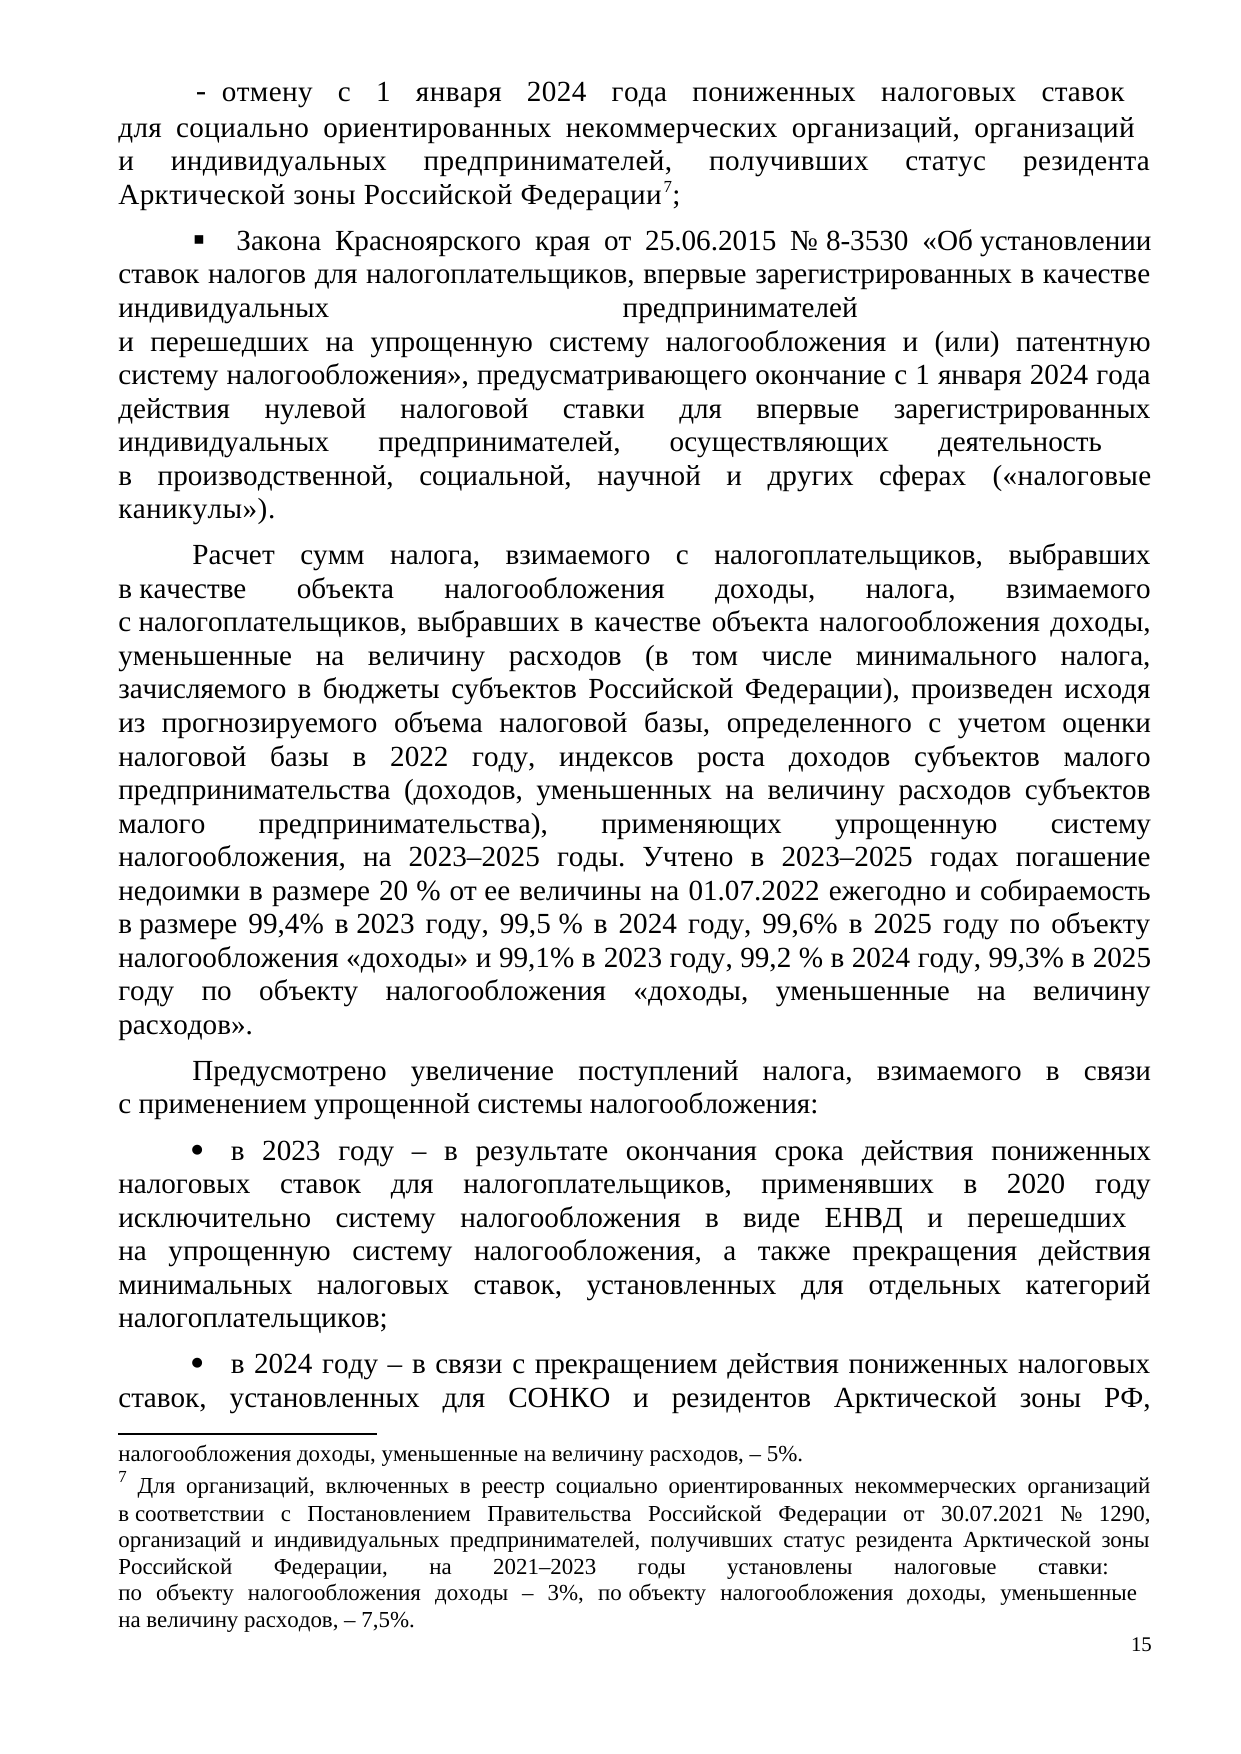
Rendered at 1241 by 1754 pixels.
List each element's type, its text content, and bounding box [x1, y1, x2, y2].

list отмену с 1 января 2024 года пониженных налоговых ставок для социально ориентированных некоммерческих организаций, организаций и индивидуальных предпринимателей, получивших статус резидента Арктической зоны Российской Федерации; [118, 74, 1152, 211]
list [118, 1347, 1152, 1414]
text Предусмотрено увеличение поступлений налога, взимаемого в связи с применением упрощенной системы налогообложения: [118, 1053, 1152, 1120]
text Расчет сумм налога, взимаемого с налогоплательщиков, выбравших в качестве объекта налогообложения доходы, налога, взимаемого с налогоплательщиков, выбравших в качестве объекта налогообложения доходы, уменьшенные на величину расходов (в том числе минимального налога, зачисляемого в бюджеты субъектов Российской Федерации), произведен исходя из прогнозируемого объема налоговой базы, определенного с учетом оценки налоговой базы в 2022 году, индексов роста доходов субъектов малого предпринимательства (доходов, уменьшенных на величину расходов субъектов малого предпринимательства), применяющих упрощенную систему налогообложения, на 2023–2025 годы. Учтено в 2023–2025 годах погашение недоимки в размере 20 % от ее величины на 01.07.2022 ежегодно и собираемость в размере 99,4% в 2023 году, 99,5 % в 2024 году, 99,6% в 2025 году по объекту налогообложения «доходы» и 99,1% в 2023 году, 99,2 % в 2024 году, 99,3% в 2025 году по объекту налогообложения «доходы, уменьшенные на величину расходов». [118, 537, 1152, 1041]
list Закона Красноярского края от 25.06.2015 № 8-3530 «Об установлении ставок налогов для налогоплательщиков, впервые зарегистрированных в качестве индивидуальных предпринимателей и перешедших на упрощенную систему налогообложения и (или) патентную систему налогообложения», предусматривающего окончание с 1 января 2024 года действия нулевой налоговой ставки для впервые зарегистрированных индивидуальных предпринимателей, осуществляющих деятельность в производственной, социальной, научной и других сферах («налоговые каникулы»). [118, 223, 1152, 525]
list в 2023 году – в результате окончания срока действия пониженных налоговых ставок для налогоплательщиков, применявших в 2020 году исключительно систему налогообложения в виде ЕНВД и перешедших на упрощенную систему налогообложения, а также прекращения действия минимальных налоговых ставок, установленных для отдельных категорий налогоплательщиков; [118, 1133, 1152, 1334]
